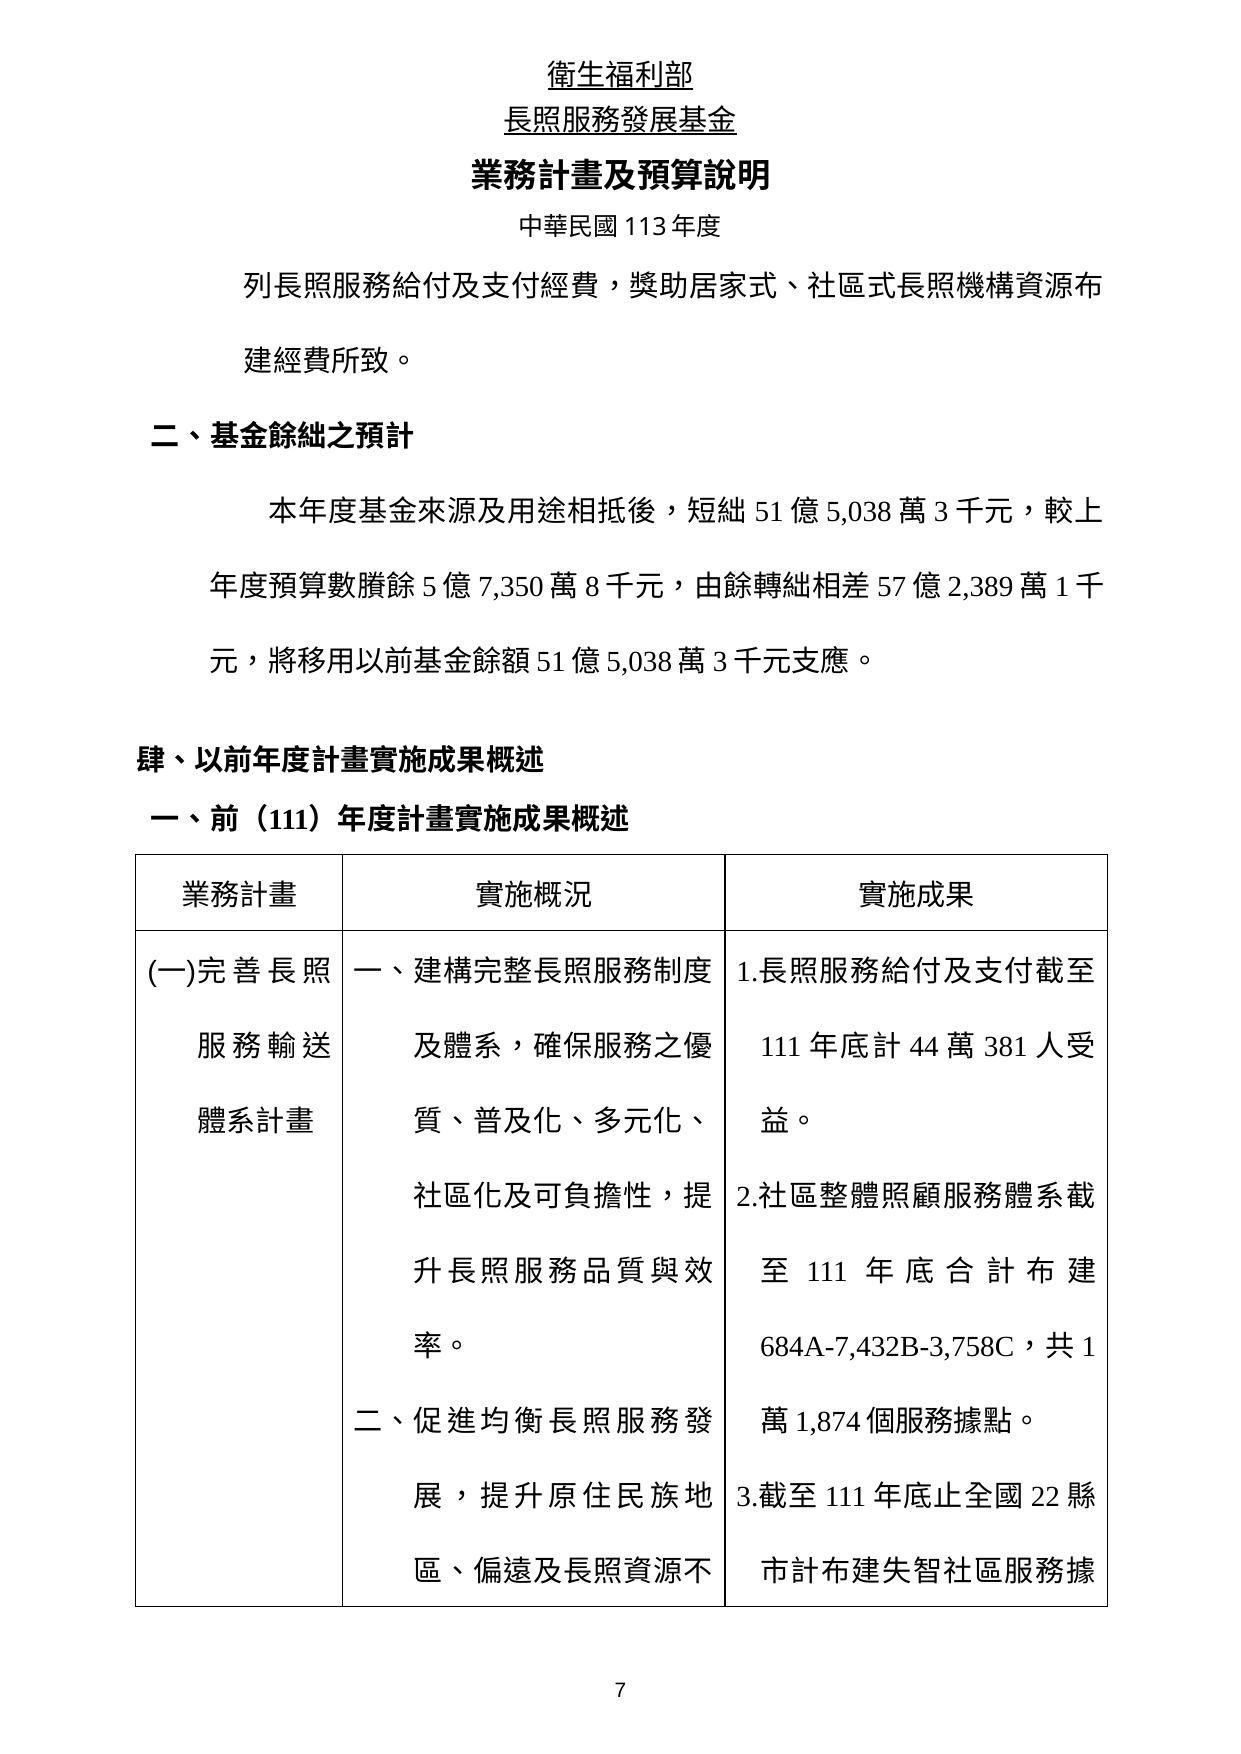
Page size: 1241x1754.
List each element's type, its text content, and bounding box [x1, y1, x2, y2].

text 本年度基金來源及用途相抵後，短絀51億5,038萬3千元，較上年度預算數賸餘5億7,350萬8千元，由餘轉絀相差57億2,389萬1千元，將移用以前基金餘額51億5,038萬3千元支應。 [209, 471, 1104, 696]
table_cell 完善長照服務輸送體系計畫 [136, 931, 342, 1606]
table_header 實施概況 [343, 855, 724, 930]
table_header 實施成果 [726, 855, 1107, 930]
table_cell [726, 931, 1107, 1606]
list 前（111）年度計畫實施成果概述 [151, 779, 1104, 854]
table_header 業務計畫 [136, 855, 342, 930]
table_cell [343, 931, 724, 1606]
text 肆、以前年度計畫實施成果概述 [136, 733, 1104, 779]
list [195, 246, 1104, 396]
list 基金餘絀之預計 [151, 396, 1104, 471]
